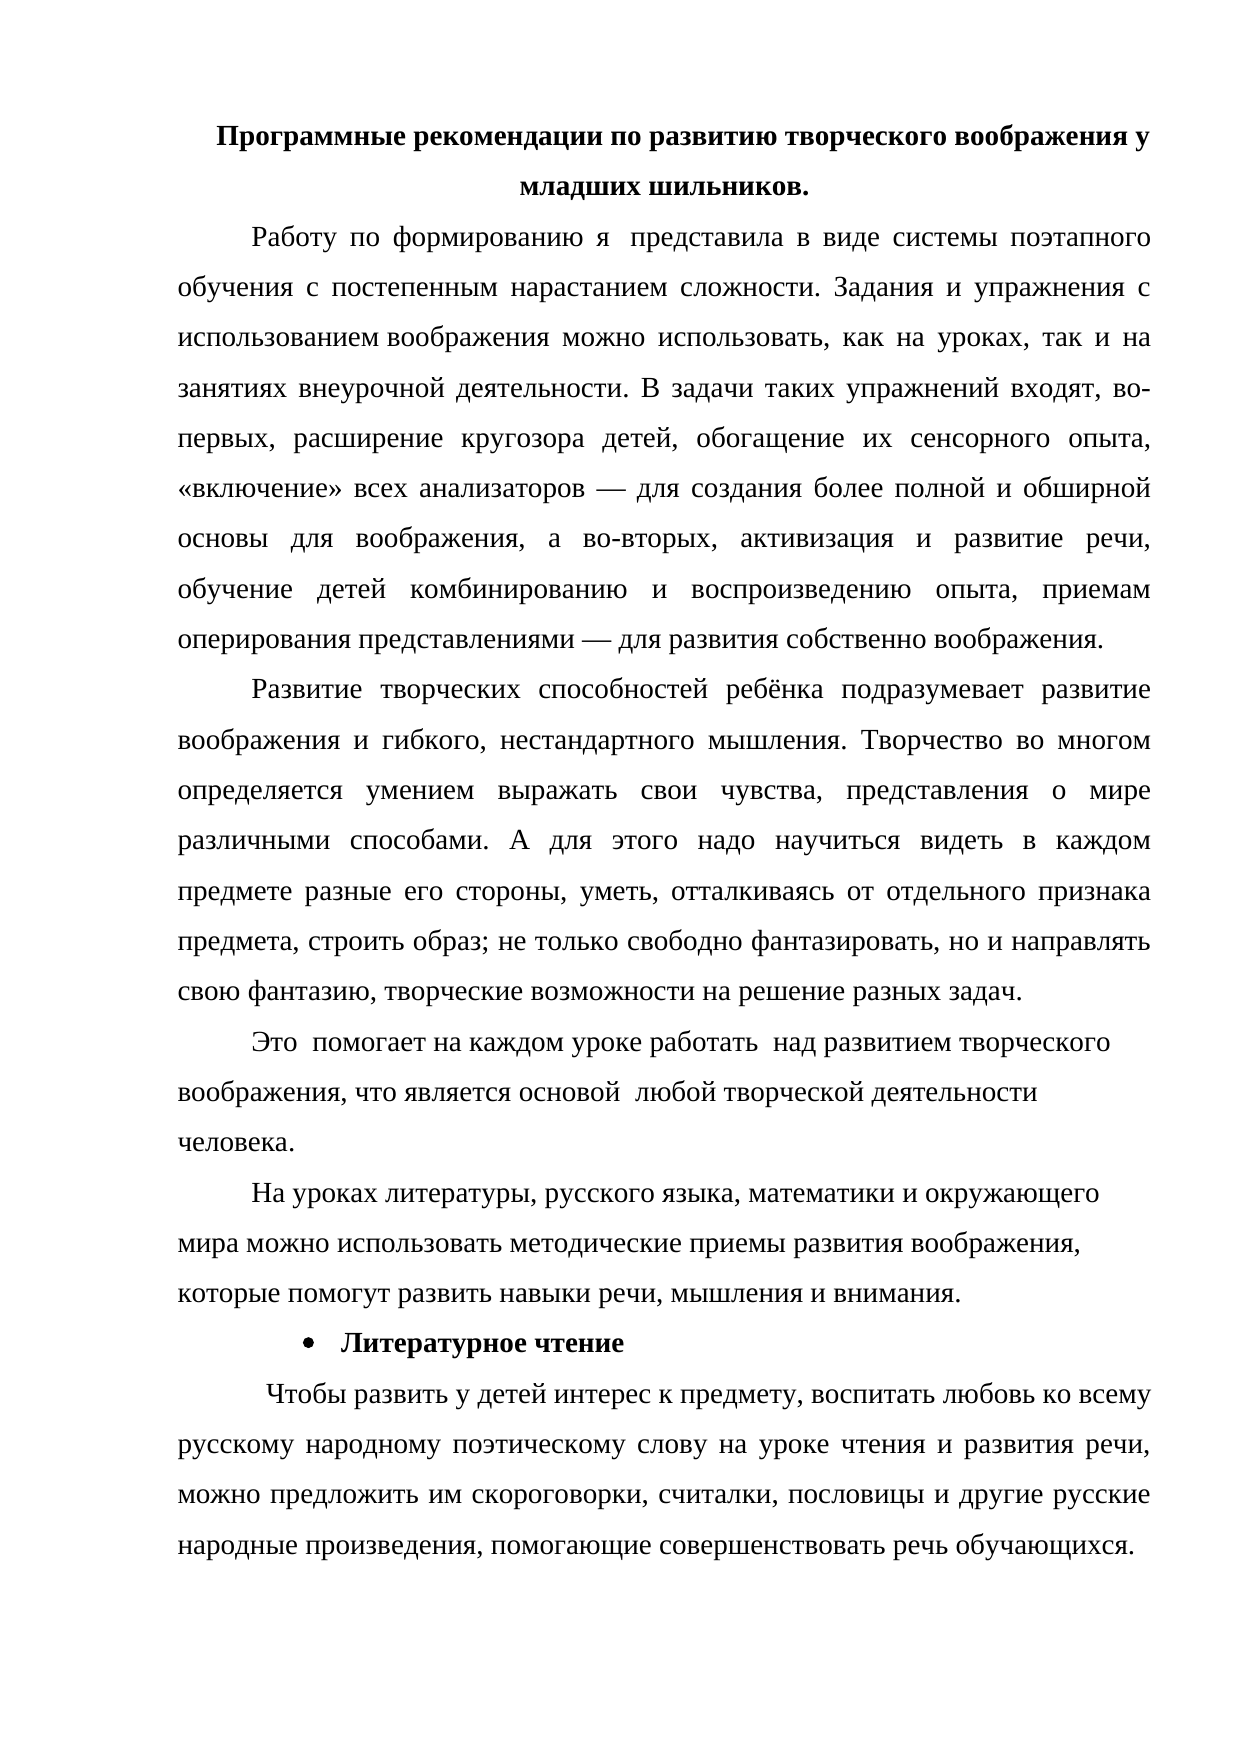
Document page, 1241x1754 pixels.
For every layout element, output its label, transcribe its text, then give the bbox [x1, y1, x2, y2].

text Развитие творческих способностей ребёнка подразумевает развитие воображения и гибкого, нестандартного мышления. Творчество во многом определяется умением выражать свои чувства, представления о мире различными способами. А для этого надо научиться видеть в каждом предмете разные его стороны, уметь, отталкиваясь от отдельного признака предмета, строить образ; не только свободно фантазировать, но и направлять свою фантазию, творческие возможности на решение разных задач. [177, 672, 1152, 1007]
text Это помогает на каждом уроке работать над развитием творческого воображения, что является основой любой творческой деятельности человека. [177, 1024, 1152, 1158]
text Работу по формированию я представила в виде системы поэтапного обучения с постепенным нарастанием сложности. Задания и упражнения с использованием воображения можно использовать, как на уроках, так и на занятиях внеурочной деятельности. В задачи таких упражнений входят, во-первых, расширение кругозора детей, обогащение их сенсорного опыта, «включение» всех анализаторов — для создания более полной и обширной основы для воображения, а во-вторых, активизация и развитие речи, обучение детей комбинированию и воспроизведению опыта, приемам оперирования представлениями — для развития собственно воображения. [177, 219, 1152, 655]
text Чтобы развить у детей интерес к предмету, воспитать любовь ко всему русскому народному поэтическому слову на уроке чтения и развития речи, можно предложить им скороговорки, считалки, пословицы и другие русские народные произведения, помогающие совершенствовать речь обучающихся. [177, 1376, 1152, 1561]
text На уроках литературы, русского языка, математики и окружающего мира можно использовать методические приемы развития воображения, которые помогут развить навыки речи, мышления и внимания. [177, 1175, 1152, 1309]
text Программные рекомендации по развитию творческого воображения у младших шильников. [177, 118, 1152, 202]
list Литературное чтение [303, 1326, 1152, 1359]
